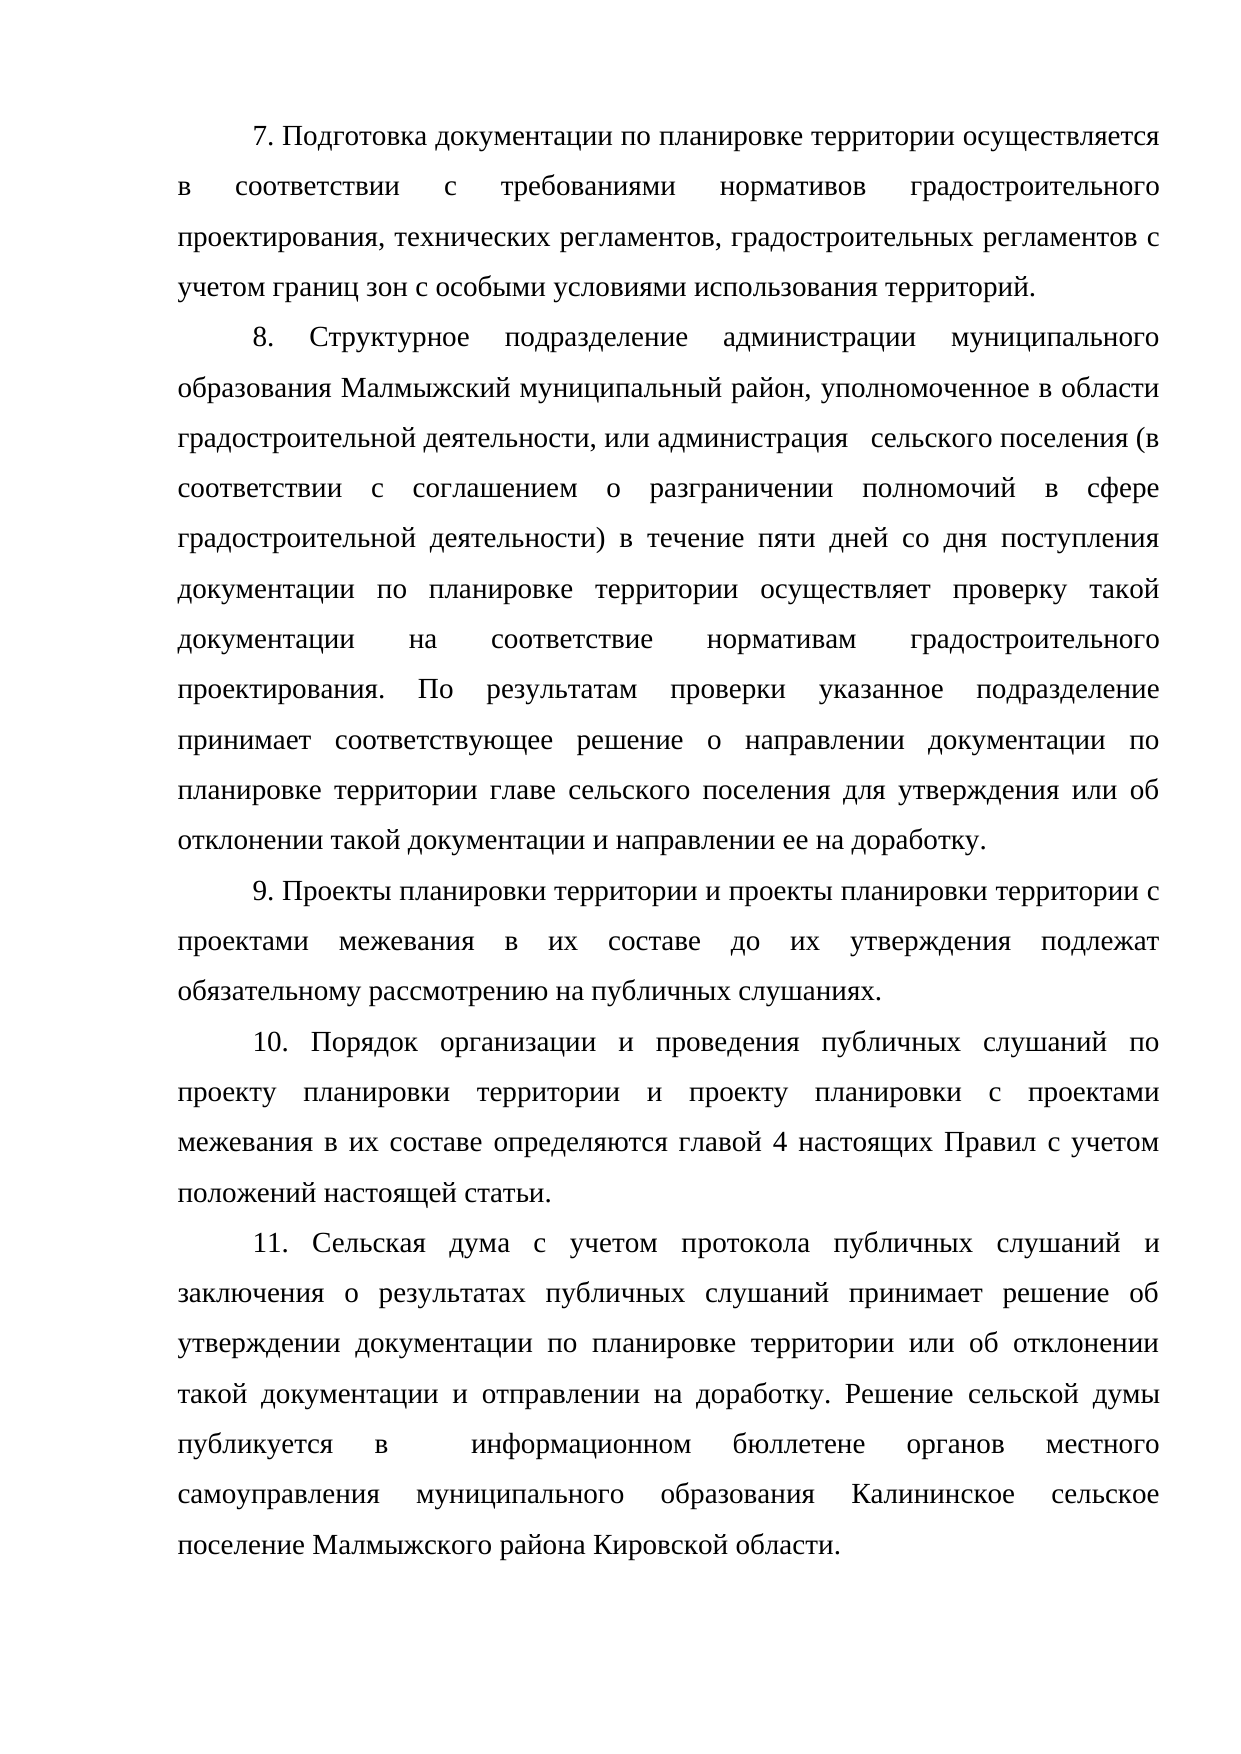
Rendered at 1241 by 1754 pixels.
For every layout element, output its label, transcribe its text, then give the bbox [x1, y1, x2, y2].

text 11. Сельская дума с учетом протокола публичных слушаний и заключения о результатах публичных слушаний принимает решение об утверждении документации по планировке территории или об отклонении такой документации и отправлении на доработку. Решение сельской думы публикуется в информационном бюллетене органов местного самоуправления муниципального образования Калининское сельское поселение Малмыжского района Кировской области. [177, 1225, 1160, 1560]
text 10. Порядок организации и проведения публичных слушаний по проекту планировки территории и проекту планировки с проектами межевания в их составе определяются главой 4 настоящих Правил с учетом положений настоящей статьи. [177, 1024, 1160, 1208]
text 8. Структурное подразделение администрации муниципального образования Малмыжский муниципальный район, уполномоченное в области градостроительной деятельности, или администрация сельского поселения (в соответствии с соглашением о разграничении полномочий в сфере градостроительной деятельности) в течение пяти дней со дня поступления документации по планировке территории осуществляет проверку такой документации на соответствие нормативам градостроительного проектирования. По результатам проверки указанное подразделение принимает соответствующее решение о направлении документации по планировке территории главе сельского поселения для утверждения или об отклонении такой документации и направлении ее на доработку. [177, 319, 1160, 856]
text 7. Подготовка документации по планировке территории осуществляется в соответствии с требованиями нормативов градостроительного проектирования, технических регламентов, градостроительных регламентов с учетом границ зон с особыми условиями использования территорий. [177, 118, 1160, 303]
text 9. Проекты планировки территории и проекты планировки территории с проектами межевания в их составе до их утверждения подлежат обязательному рассмотрению на публичных слушаниях. [177, 873, 1160, 1007]
